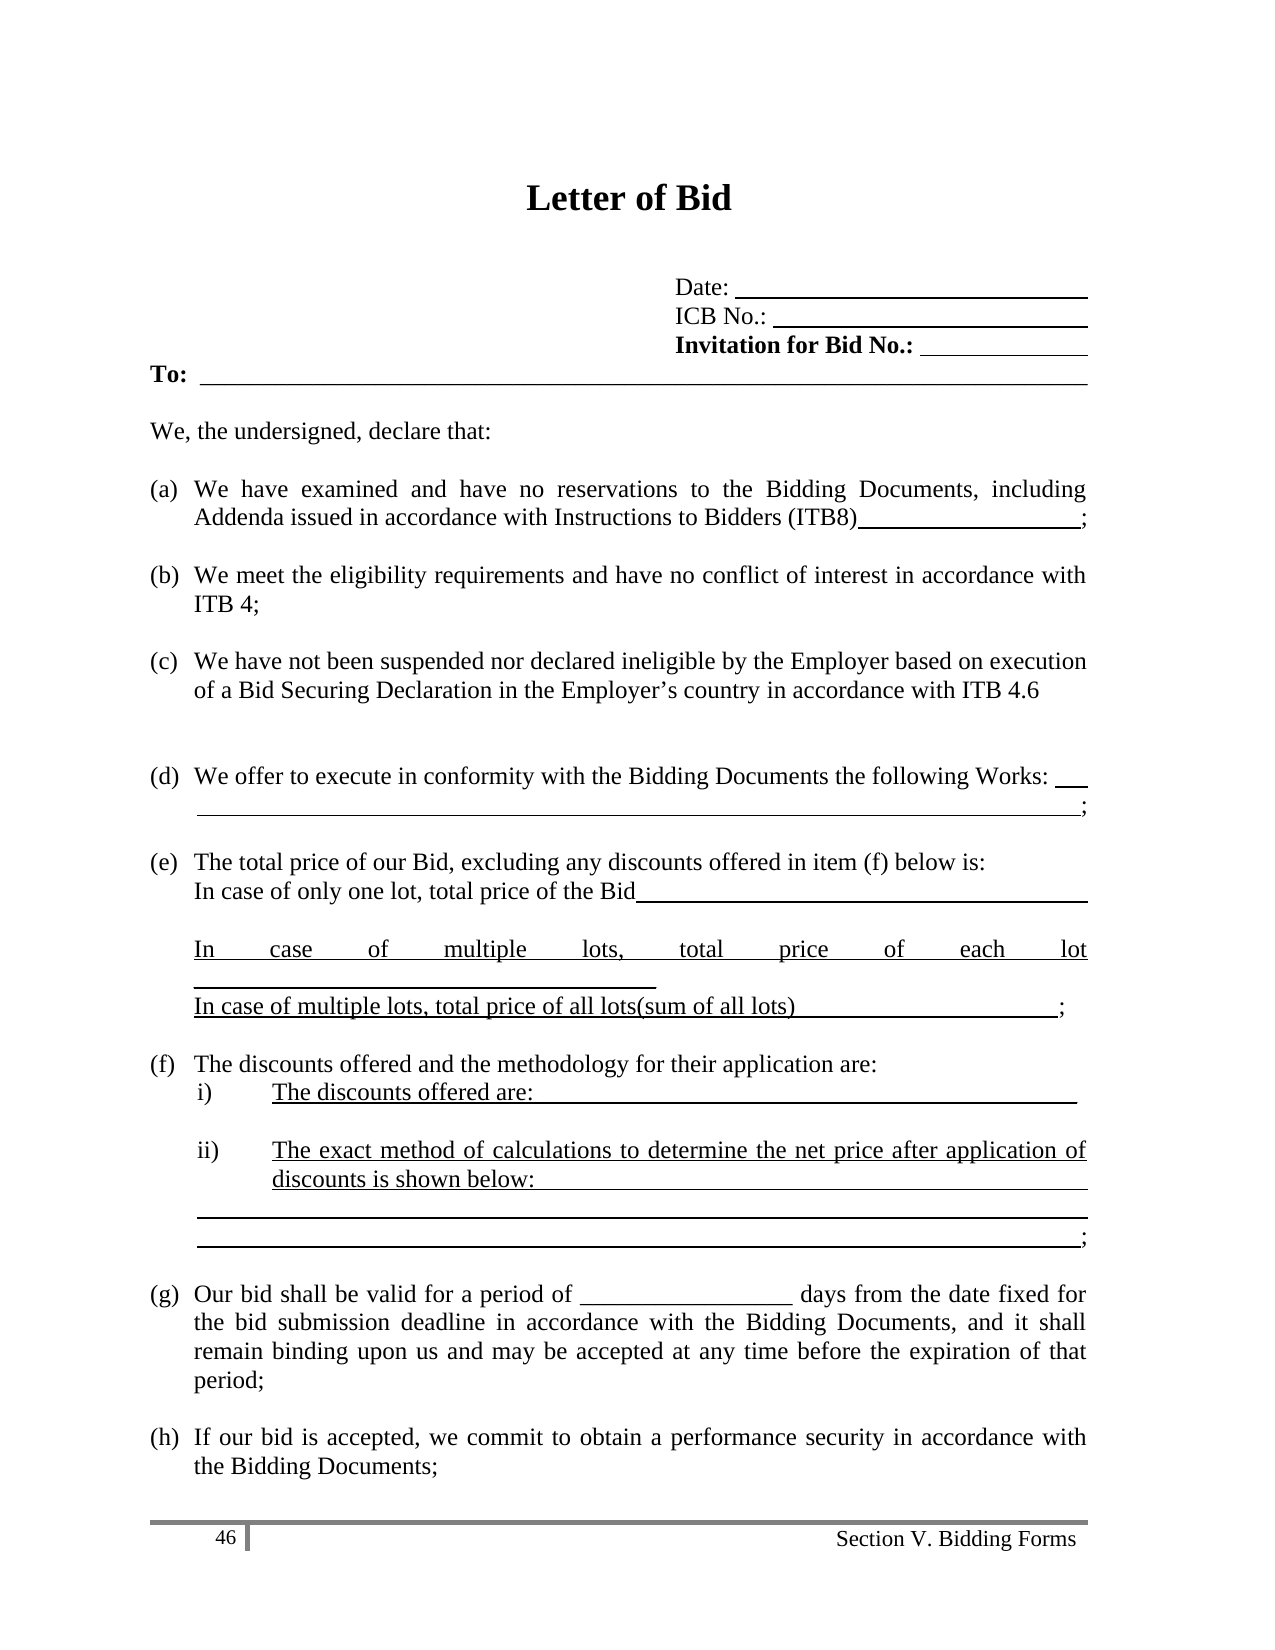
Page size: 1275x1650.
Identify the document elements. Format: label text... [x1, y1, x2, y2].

list We meet the eligibility requirements and have no conflict of interest in accordance with ITB 4; [150, 560, 1087, 617]
text In case of only one lot, total price of the Bid [194, 876, 1087, 905]
list We have not been suspended nor declared ineligible by the Employer based on execution of a Bid Securing Declaration in the Employer’s country in accordance with ITB 4.6 [150, 646, 1087, 704]
text ; [197, 790, 1087, 819]
text ; [197, 1221, 1087, 1250]
list The total price of our Bid, excluding any discounts offered in item (f) below is: [150, 847, 1087, 876]
list The exact method of calculations to determine the net price after application of discounts is shown below: [197, 1135, 1087, 1192]
text In case of multiple lots, total price of all lots(sum of all lots)_____________________; [194, 991, 1087, 1020]
list The discounts offered are: ___________________________________________ [197, 1077, 1087, 1106]
list Our bid shall be valid for a period of _________________ days from the date fixed for the bid submission deadline in accordance with the Bidding Documents, and it shall remain binding upon us and may be accepted at any time before the expiration of that period; [150, 1279, 1087, 1394]
list We offer to execute in conformity with the Bidding Documents the following Works: [150, 761, 1087, 790]
list The discounts offered and the methodology for their application are: [150, 1049, 1087, 1077]
list We have examined and have no reservations to the Bidding Documents, including Addenda issued in accordance with Instructions to Bidders (ITB8) ; [150, 474, 1087, 531]
text In case of multiple lots, total price of each lot _____________________________________ [194, 960, 1087, 991]
list If our bid is accepted, we commit to obtain a performance security in accordance with the Bidding Documents; [150, 1422, 1087, 1480]
table_header Letter of Bid [150, 150, 1108, 244]
text Date: [600, 272, 1087, 301]
text ICB No.: [600, 301, 1087, 330]
text Invitation for Bid No.: [600, 330, 1087, 359]
text We, the undersigned, declare that: [150, 416, 1087, 445]
text In case of multiple lots, total price of each lot _____________________________________ [194, 934, 1087, 959]
text To: _______________________________________________________________________ [150, 359, 1087, 387]
